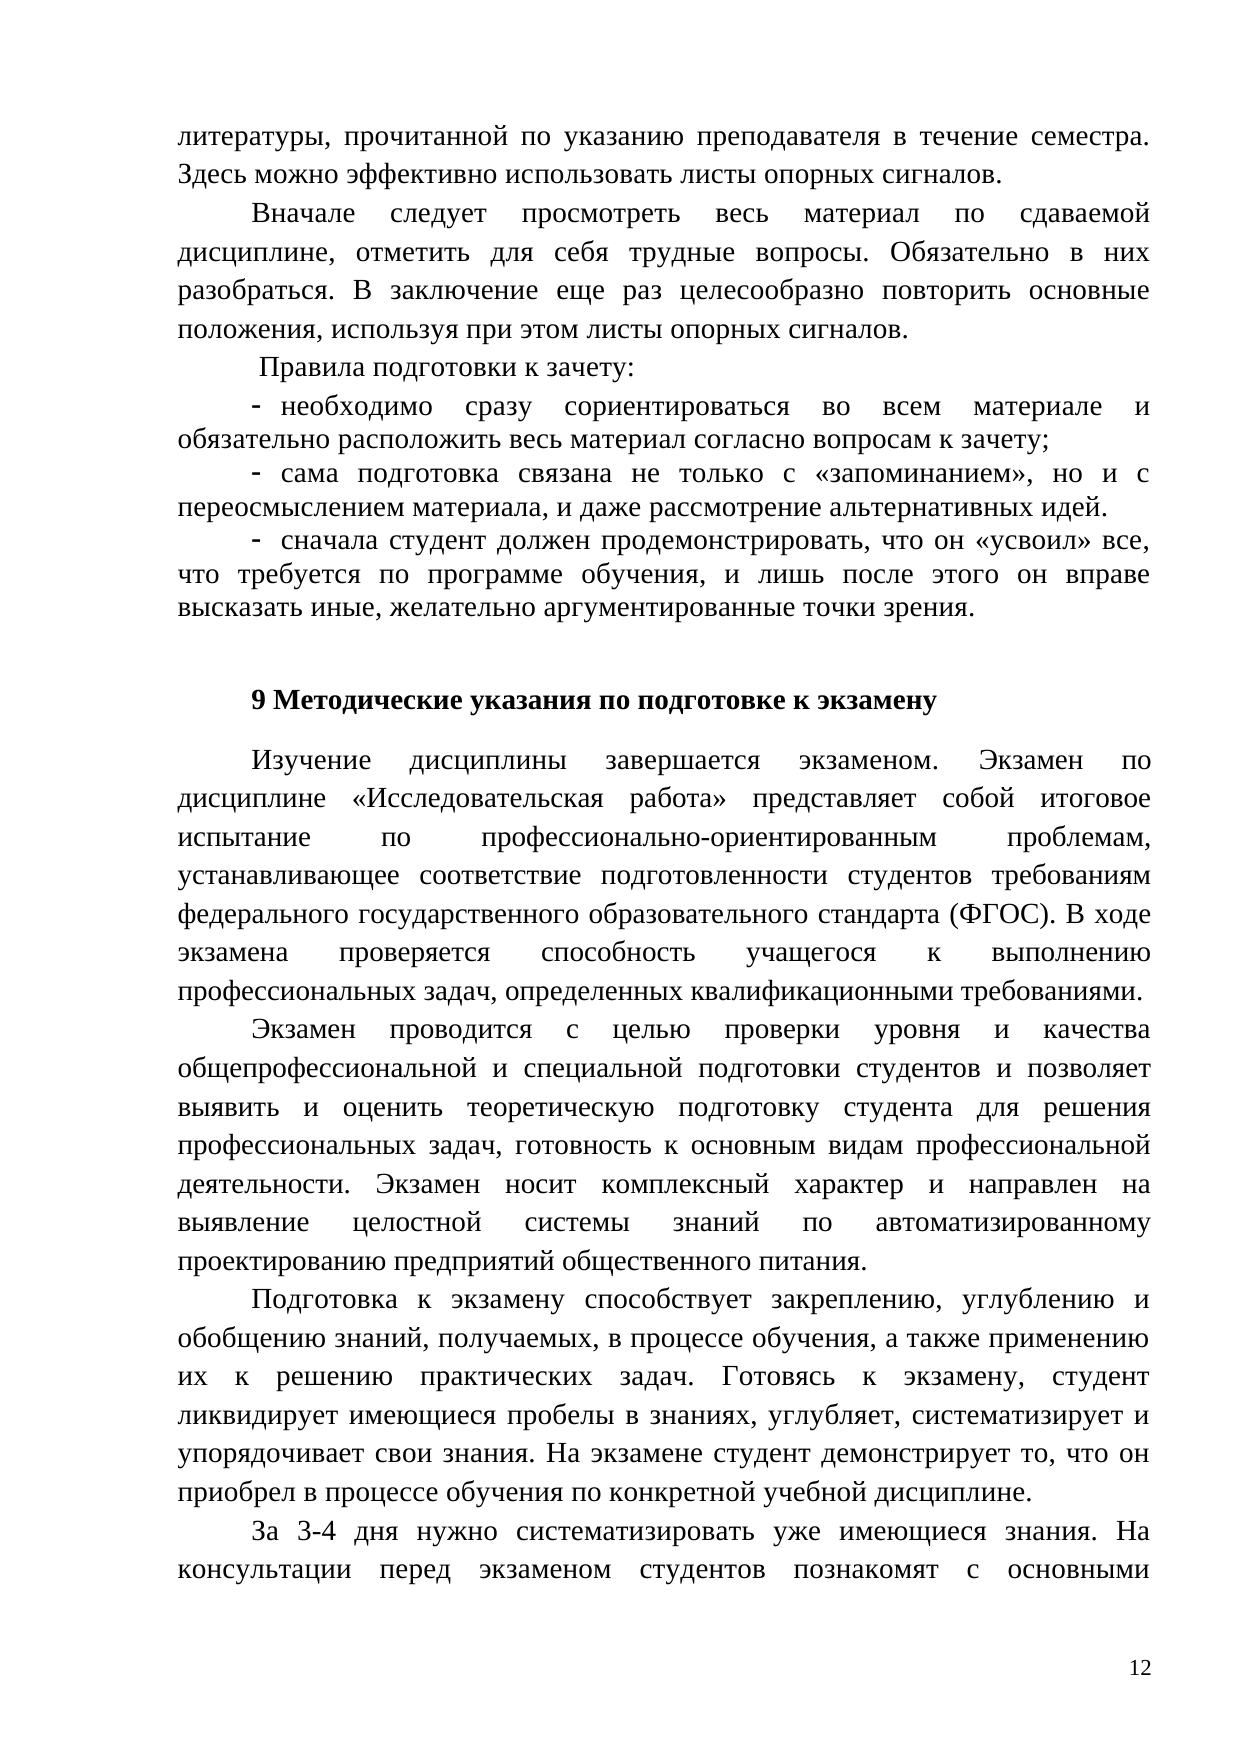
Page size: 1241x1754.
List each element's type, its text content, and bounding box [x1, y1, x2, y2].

list необходимо сразу сориентироваться во всем материале и обязательно расположить весь материал согласно вопросам к зачету; [177, 388, 1152, 455]
list сначала студент должен продемонстрировать, что он «усвоил» все, что требуется по программе обучения, и лишь после этого он вправе высказать иные, желательно аргументированные точки зрения. [177, 522, 1152, 623]
text Правила подготовки к зачету: [177, 349, 1152, 383]
text Подготовка к экзамену способствует закреплению, углублению и обобщению знаний, получаемых, в процессе обучения, а также применению их к решению практических задач. Готовясь к экзамену, студент ликвидирует имеющиеся пробелы в знаниях, углубляет, систематизирует и упорядочивает свои знания. На экзамене студент демонстрирует то, что он приобрел в процессе обучения по конкретной учебной дисциплине. [177, 1281, 1152, 1508]
text Изучение дисциплины завершается экзаменом. Экзамен по дисциплине «Исследовательская работа» представляет собой итоговое испытание по профессионально-ориентированным проблемам, устанавливающее соответствие подготовленности студентов требованиям федерального государственного образовательного стандарта (ФГОС). В ходе экзамена проверяется способность учащегося к выполнению профессиональных задач, определенных квалификационными требованиями. [177, 742, 1152, 1007]
text Экзамен проводится с целью проверки уровня и качества общепрофессиональной и специальной подготовки студентов и позволяет выявить и оценить теоретическую подготовку студента для решения профессиональных задач, готовность к основным видам профессиональной деятельности. Экзамен носит комплексный характер и направлен на выявление целостной системы знаний по автоматизированному проектированию предприятий общественного питания. [177, 1012, 1152, 1276]
text Вначале следует просмотреть весь материал по сдаваемой дисциплине, отметить для себя трудные вопросы. Обязательно в них разобраться. В заключение еще раз целесообразно повторить основные положения, используя при этом листы опорных сигналов. [177, 195, 1152, 344]
list сама подготовка связана не только с «запоминанием», но и с переосмыслением материала, и даже рассмотрение альтернативных идей. [177, 455, 1152, 522]
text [177, 118, 1152, 190]
text 9 Методические указания по подготовке к экзамену [177, 682, 1152, 716]
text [177, 1513, 1152, 1585]
